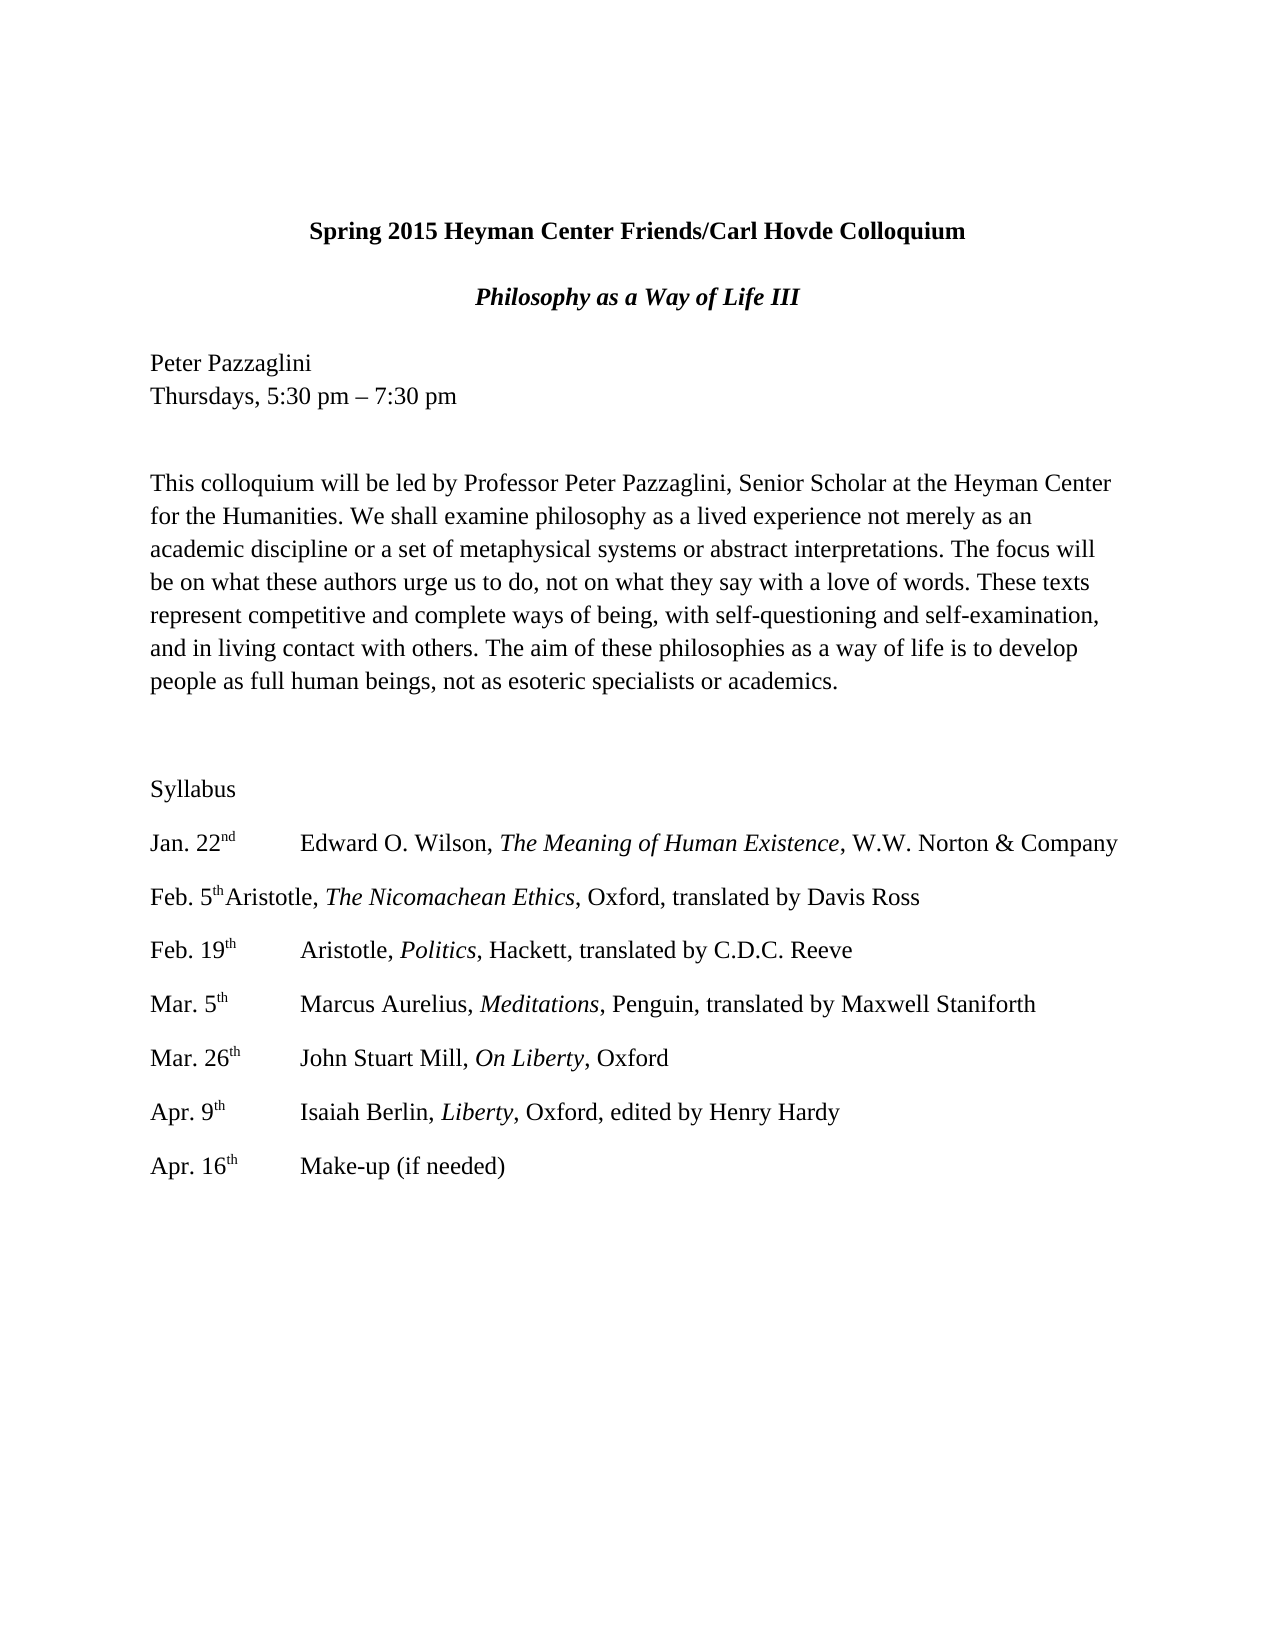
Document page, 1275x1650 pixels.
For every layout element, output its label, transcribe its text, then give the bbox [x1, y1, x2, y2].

text Syllabus [150, 774, 1125, 803]
text Peter Pazzaglini [150, 348, 1125, 377]
text Thursdays, 5:30 pm – 7:30 pm [150, 381, 1125, 410]
text Apr. 9th Isaiah Berlin, Liberty, Oxford, edited by Henry Hardy [150, 1097, 1125, 1126]
text Feb. 19th Aristotle, Politics, Hackett, translated by C.D.C. Reeve [150, 935, 1125, 964]
text Mar. 5th Marcus Aurelius, Meditations, Penguin, translated by Maxwell Staniforth [150, 989, 1125, 1018]
text This colloquium will be led by Professor Peter Pazzaglini, Senior Scholar at the Heyman Center for the Humanities. We shall examine philosophy as a lived experience not merely as an academic discipline or a set of metaphysical systems or abstract interpretations. The focus will be on what these authors urge us to do, not on what they say with a love of words. These texts represent competitive and complete ways of being, with self-questioning and self-examination, and in living contact with others. The aim of these philosophies as a way of life is to develop people as full human beings, not as esoteric specialists or academics. [150, 468, 1125, 695]
text Spring 2015 Heyman Center Friends/Carl Hovde Colloquium [150, 216, 1125, 245]
text Mar. 26th John Stuart Mill, On Liberty, Oxford [150, 1043, 1125, 1072]
text Jan. 22nd Edward O. Wilson, The Meaning of Human Existence, W.W. Norton & Company [150, 828, 1125, 856]
text Apr. 16th Make-up (if needed) [150, 1151, 1125, 1179]
text Philosophy as a Way of Life III [150, 282, 1125, 311]
text Feb. 5th Aristotle, The Nicomachean Ethics, Oxford, translated by Davis Ross [150, 882, 1125, 910]
